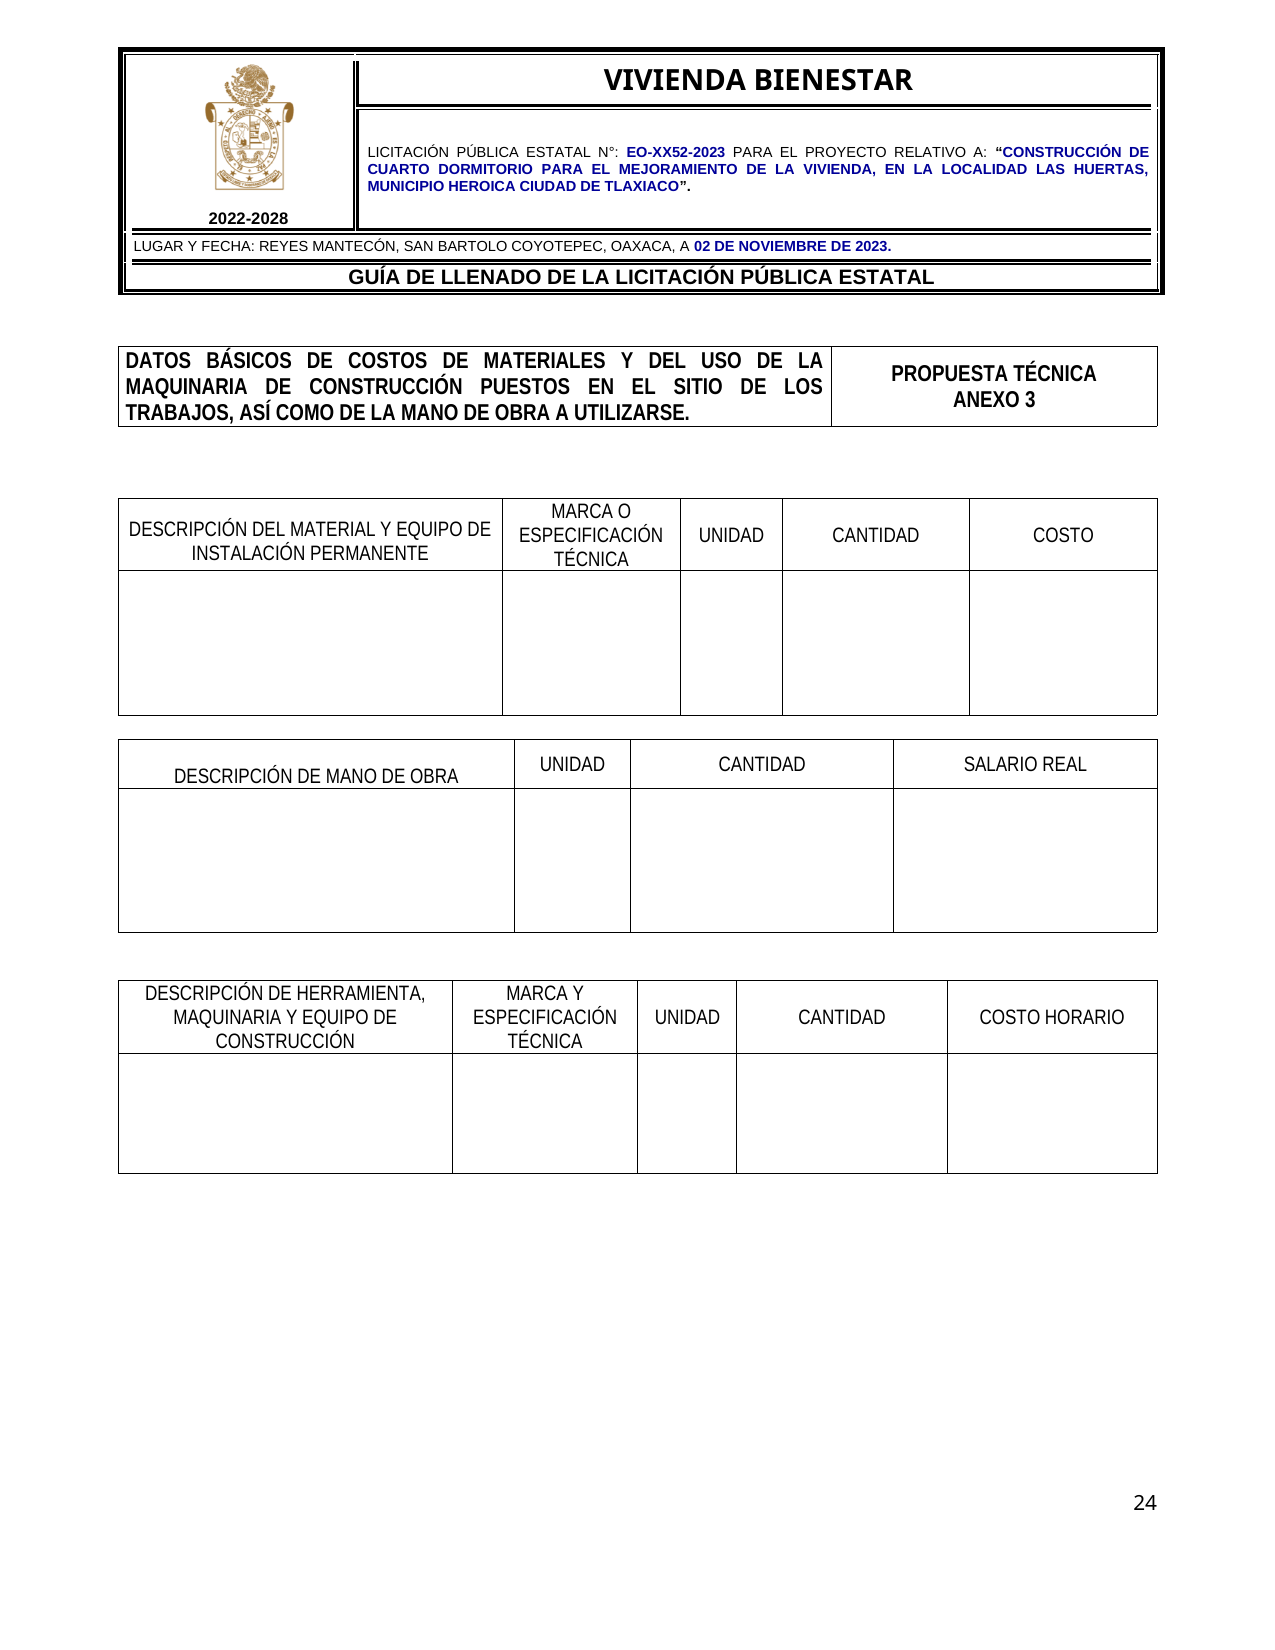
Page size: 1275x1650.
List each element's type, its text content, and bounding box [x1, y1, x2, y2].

table_header MARCA O ESPECIFICACIÓN TÉCNICA [503, 489, 680, 561]
table_header COSTO [970, 489, 1157, 561]
table_header UNIDAD [515, 731, 630, 778]
table_header UNIDAD [681, 489, 782, 561]
table_cell [119, 1044, 452, 1163]
table_header CANTIDAD [737, 972, 947, 1043]
table_cell [948, 1044, 1157, 1163]
table_header CANTIDAD [631, 731, 893, 778]
table_cell [119, 562, 502, 705]
table_cell [894, 779, 1157, 922]
picture [199, 60, 296, 189]
table_cell [503, 562, 680, 705]
table_cell [681, 562, 782, 705]
table_cell [737, 1044, 947, 1163]
table_header PROPUESTA TÉCNICA ANEXO 3 [832, 338, 1157, 416]
table_header DESCRIPCIÓN DEL MATERIAL Y EQUIPO DE INSTALACIÓN PERMANENTE [119, 489, 502, 561]
table_header DESCRIPCIÓN DE MANO DE OBRA [119, 731, 514, 778]
table_cell [631, 779, 893, 922]
table_header CANTIDAD [783, 489, 969, 561]
table_cell [638, 1044, 736, 1163]
table_cell [515, 779, 630, 922]
table_header DATOS BÁSICOS DE COSTOS DE MATERIALES Y DEL USO DE LA MAQUINARIA DE CONSTRUCCIÓN PUESTOS EN EL SITIO DE LOS TRABAJOS, ASÍ COMO DE LA MANO DE OBRA A UTILIZARSE. [119, 338, 831, 416]
table_header UNIDAD [638, 972, 736, 1043]
table_cell [453, 1044, 637, 1163]
table_header DESCRIPCIÓN DE HERRAMIENTA, MAQUINARIA Y EQUIPO DE CONSTRUCCIÓN [119, 972, 452, 1043]
table_header COSTO HORARIO [948, 972, 1157, 1043]
table_cell [970, 562, 1157, 705]
table_cell [119, 779, 514, 922]
table_header SALARIO REAL [894, 731, 1157, 778]
table_cell [783, 562, 969, 705]
table_header MARCA Y ESPECIFICACIÓN TÉCNICA [453, 972, 637, 1043]
